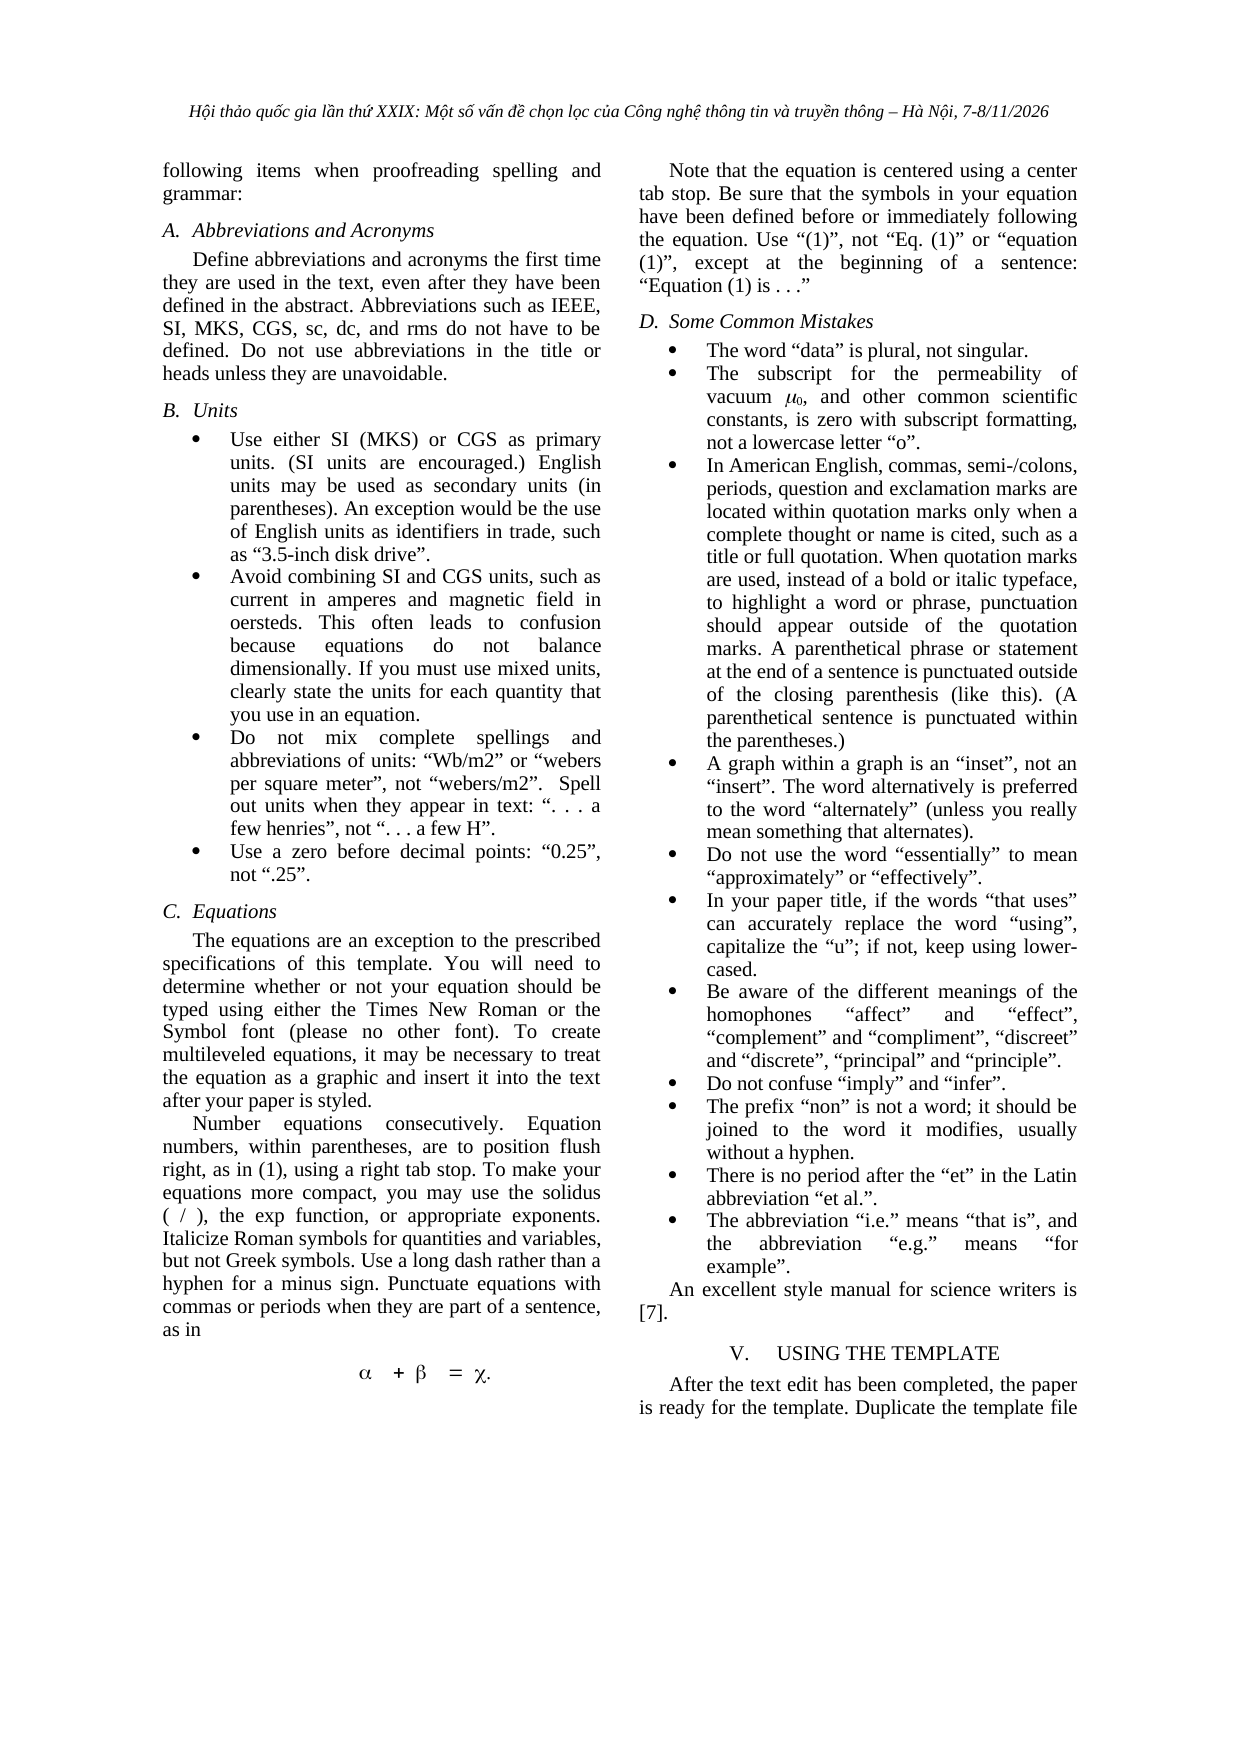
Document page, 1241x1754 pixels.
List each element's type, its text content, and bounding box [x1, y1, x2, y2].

text An excellent style manual for science writers is [7]. [639, 1278, 1078, 1324]
list The abbreviation “i.e.” means “that is”, and the abbreviation “e.g.” means “for example”. [669, 1209, 1078, 1278]
list In American English, commas, semi-/colons, periods, question and exclamation marks are located within quotation marks only when a complete thought or name is cited, such as a title or full quotation. When quotation marks are used, instead of a bold or italic typeface, to highlight a word or phrase, punctuation should appear outside of the quotation marks. A parenthetical phrase or statement at the end of a sentence is punctuated outside of the closing parenthesis (like this). (A parenthetical sentence is punctuated within the parentheses.) [669, 454, 1078, 752]
list A graph within a graph is an “inset”, not an “insert”. The word alternatively is preferred to the word “alternately” (unless you really mean something that alternates). [669, 752, 1078, 843]
list Use a zero before decimal points: “0.25”, not “.25”. [192, 840, 601, 886]
subtitle Units [162, 398, 601, 422]
list Do not confuse “imply” and “infer”. [669, 1072, 1078, 1095]
subtitle USING THE TEMPLATE [639, 1341, 1078, 1364]
list Avoid combining SI and CGS units, such as current in amperes and magnetic field in oersteds. This often leads to confusion because equations do not balance dimensionally. If you must use mixed units, clearly state the units for each quantity that you use in an equation. [192, 566, 601, 726]
list Do not use the word “essentially” to mean “approximately” or “effectively”. [669, 843, 1078, 889]
subtitle Abbreviations and Acronyms [162, 218, 601, 242]
text Number equations consecutively. Equation numbers, within parentheses, are to position flush right, as in (1), using a right tab stop. To make your equations more compact, you may use the solidus ( / ), the exp function, or appropriate exponents. Italicize Roman symbols for quantities and variables, but not Greek symbols. Use a long dash rather than a hyphen for a minus sign. Punctuate equations with commas or periods when they are part of a sentence, as in [162, 1112, 601, 1341]
list Be aware of the different meanings of the homophones “affect” and “effect”, “complement” and “compliment”, “discreet” and “discrete”, “principal” and “principle”. [669, 981, 1078, 1072]
subtitle Some Common Mistakes [639, 309, 1078, 333]
text   [162, 1366, 417, 1383]
list In your paper title, if the words “that uses” can accurately replace the word “using”, capitalize the “u”; if not, keep using lower-cased. [669, 889, 1078, 981]
text Define abbreviations and acronyms the first time they are used in the text, even after they have been defined in the abstract. Abbreviations such as IEEE, SI, MKS, CGS, sc, dc, and rms do not have to be defined. Do not use abbreviations in the title or heads unless they are unavoidable. [162, 248, 601, 385]
list There is no period after the “et” in the Latin abbreviation “et al.”. [669, 1164, 1078, 1209]
text Note that the equation is centered using a center tab stop. Be sure that the symbols in your equation have been defined before or immediately following the equation. Use “(1)”, not “Eq. (1)” or “equation (1)”, except at the beginning of a sentence: “Equation (1) is . . .” [639, 159, 1078, 297]
list Use either SI (MKS) or CGS as primary units. (SI units are encouraged.) English units may be used as secondary units (in parentheses). An exception would be the use of English units as identifiers in trade, such as “3.5-inch disk drive”. [192, 428, 601, 566]
list The word “data” is plural, not singular. [669, 340, 1078, 362]
list Do not mix complete spellings and abbreviations of units: “Wb/m2” or “webers per square meter”, not “webers/m2”. Spell out units when they appear in text: “. . . a few henries”, not “. . . a few H”. [192, 726, 601, 840]
text   [418, 1366, 601, 1383]
text The equations are an exception to the prescribed specifications of this template. You will need to determine whether or not your equation should be typed using either the Times New Roman or the Symbol font (please no other font). To create multileveled equations, it may be necessary to treat the equation as a graphic and insert it into the text after your paper is styled. [162, 929, 601, 1112]
subtitle Equations [162, 899, 601, 923]
list The subscript for the permeability of vacuum 0, and other common scientific constants, is zero with subscript formatting, not a lowercase letter “o”. [669, 362, 1078, 454]
list The prefix “non” is not a word; it should be joined to the word it modifies, usually without a hyphen. [669, 1095, 1078, 1164]
